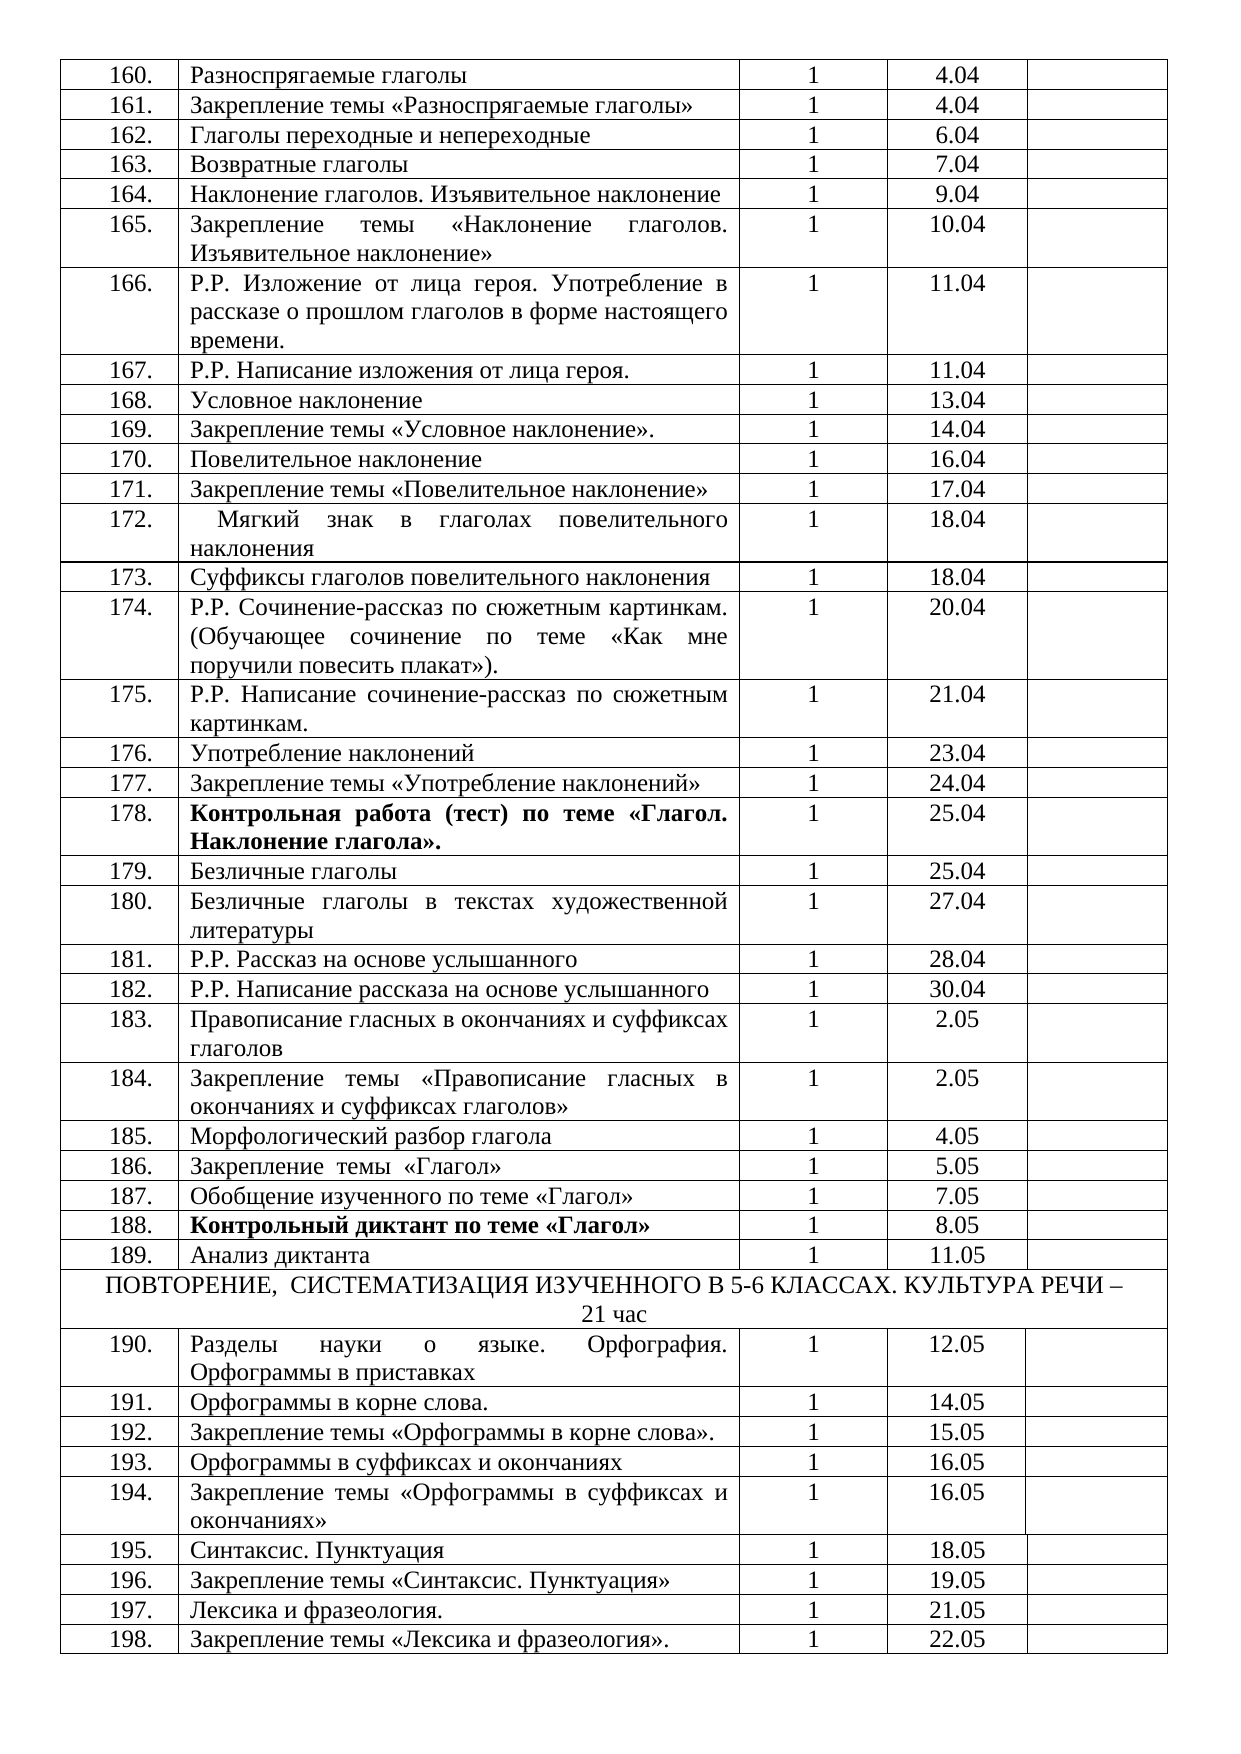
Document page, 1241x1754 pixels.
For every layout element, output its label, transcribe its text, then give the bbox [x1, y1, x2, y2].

table_cell Разделы науки о языке. Орфография. Орфограммы в приставках [179, 1329, 739, 1386]
table_cell 1 [740, 355, 887, 384]
table_cell [1026, 1447, 1167, 1476]
table_cell 18.04 [888, 504, 1027, 561]
table_cell 21.05 [888, 1595, 1027, 1623]
table_cell 1 [740, 504, 887, 561]
table_cell [61, 738, 178, 767]
table_cell 15.05 [888, 1417, 1025, 1446]
table_cell [1028, 1004, 1167, 1062]
table_cell 20.04 [888, 592, 1027, 678]
table_cell 27.04 [888, 886, 1027, 943]
table_cell [1028, 563, 1167, 591]
table_cell ПОВТОРЕНИЕ, СИСТЕМАТИЗАЦИЯ ИЗУЧЕННОГО В 5-6 КЛАССАХ. КУЛЬТУРА РЕЧИ – 21 час [61, 1270, 1167, 1328]
table_cell Закрепление темы «Правописание гласных в окончаниях и суффиксах глаголов» [179, 1063, 739, 1120]
table_cell 1 [740, 415, 887, 443]
table_cell 1 [740, 738, 887, 767]
table_cell [61, 90, 178, 119]
table_cell [1028, 1151, 1167, 1180]
table_cell 1 [740, 1004, 887, 1062]
table_cell 1 [740, 1595, 887, 1623]
table_cell 21.04 [888, 680, 1027, 737]
table_cell [61, 945, 178, 973]
table_cell [1028, 974, 1167, 1003]
table_cell [61, 120, 178, 148]
table_cell Р.Р. Написание сочинение-рассказ по сюжетным картинкам. [179, 680, 739, 737]
table_cell 1 [740, 1417, 887, 1446]
table_cell Закрепление темы «Орфограммы в корне слова». [179, 1417, 739, 1446]
table_cell 8.05 [888, 1211, 1027, 1239]
table_cell [61, 1181, 178, 1209]
table_cell [61, 563, 178, 591]
table_cell 1 [740, 1240, 887, 1269]
table_cell 1 [740, 945, 887, 973]
table_cell 1 [740, 120, 887, 148]
table_cell [1028, 355, 1167, 384]
table_cell [1028, 385, 1167, 413]
table_cell 16.05 [888, 1477, 1025, 1534]
table_cell 2.05 [888, 1063, 1027, 1120]
table_cell 28.04 [888, 945, 1027, 973]
table_cell 1 [740, 1565, 887, 1594]
table_cell [1028, 856, 1167, 885]
table_cell 1 [740, 1535, 887, 1564]
table_cell 14.05 [888, 1387, 1025, 1416]
table_cell Закрепление темы «Повелительное наклонение» [179, 474, 739, 503]
table_cell [61, 680, 178, 737]
table_cell [61, 1240, 178, 1269]
table_cell Употребление наклонений [179, 738, 739, 767]
table_cell [61, 1211, 178, 1239]
table_cell [61, 355, 178, 384]
table_cell Возвратные глаголы [179, 150, 739, 178]
table_cell 1 [740, 886, 887, 943]
table_cell [61, 1447, 178, 1476]
table_cell 1 [740, 1477, 887, 1534]
table_cell 18.04 [888, 563, 1027, 591]
table_cell 7.05 [888, 1181, 1027, 1209]
table_cell [61, 504, 178, 561]
table_cell [1028, 1595, 1167, 1623]
table_cell 1 [740, 60, 887, 89]
table_cell [1028, 945, 1167, 973]
table_cell [61, 1595, 178, 1623]
table_cell 1 [740, 474, 887, 503]
table_cell Лексика и фразеология. [179, 1595, 739, 1623]
table_cell 1 [740, 1063, 887, 1120]
table_cell Глаголы переходные и непереходные [179, 120, 739, 148]
table_cell [1028, 1181, 1167, 1209]
table_cell Наклонение глаголов. Изъявительное наклонение [179, 179, 739, 208]
table_cell Р.Р. Рассказ на основе услышанного [179, 945, 739, 973]
table_cell [61, 798, 178, 855]
table_cell Орфограммы в суффиксах и окончаниях [179, 1447, 739, 1476]
table_cell 22.05 [888, 1625, 1027, 1653]
table_cell 1 [740, 1181, 887, 1209]
table_cell 23.04 [888, 738, 1027, 767]
table_cell [61, 209, 178, 267]
table_cell 1 [740, 592, 887, 678]
table_cell 1 [740, 268, 887, 354]
table_cell Закрепление темы «Синтаксис. Пунктуация» [179, 1565, 739, 1594]
table_cell [1028, 1565, 1167, 1594]
table_cell [1028, 798, 1167, 855]
table_cell 11.05 [888, 1240, 1027, 1269]
table_cell [61, 60, 178, 89]
table_cell [61, 1417, 178, 1446]
table_cell 7.04 [888, 150, 1027, 178]
table_cell [1026, 1329, 1167, 1386]
table_cell Р.Р. Написание рассказа на основе услышанного [179, 974, 739, 1003]
table_cell 25.04 [888, 856, 1027, 885]
table_cell 1 [740, 974, 887, 1003]
table_cell [1028, 179, 1167, 208]
table_cell [1028, 1240, 1167, 1269]
table_cell [61, 415, 178, 443]
table_cell 1 [740, 1211, 887, 1239]
table_cell [1028, 474, 1167, 503]
table_cell [61, 1121, 178, 1150]
table_cell [1028, 1535, 1167, 1564]
table_cell Р.Р. Изложение от лица героя. Употребление в рассказе о прошлом глаголов в форме настоящего времени. [179, 268, 739, 354]
table_cell Правописание гласных в окончаниях и суффиксах глаголов [179, 1004, 739, 1062]
table_cell 13.04 [888, 385, 1027, 413]
table_cell [1028, 680, 1167, 737]
table_cell 1 [740, 798, 887, 855]
table_cell [1026, 1417, 1167, 1446]
table_cell 10.04 [888, 209, 1027, 267]
table_cell [61, 1535, 178, 1564]
table_cell Закрепление темы «Наклонение глаголов. Изъявительное наклонение» [179, 209, 739, 267]
table_cell Разноспрягаемые глаголы [179, 60, 739, 89]
table_cell 14.04 [888, 415, 1027, 443]
table_cell [61, 1004, 178, 1062]
table_cell 18.05 [888, 1535, 1027, 1564]
table_cell [1028, 1063, 1167, 1120]
table_cell Закрепление темы «Условное наклонение». [179, 415, 739, 443]
table_cell [61, 1625, 178, 1653]
table_cell [61, 1329, 178, 1386]
table_cell [61, 886, 178, 943]
table_cell Морфологический разбор глагола [179, 1121, 739, 1150]
table_cell 1 [740, 90, 887, 119]
table_cell [61, 1063, 178, 1120]
table_cell 9.04 [888, 179, 1027, 208]
table_cell [61, 1387, 178, 1416]
table_cell Контрольный диктант по теме «Глагол» [179, 1211, 739, 1239]
table_cell 19.05 [888, 1565, 1027, 1594]
table_cell 1 [740, 179, 887, 208]
table_cell [1028, 90, 1167, 119]
table_cell 2.05 [888, 1004, 1027, 1062]
table_cell Закрепление темы «Орфограммы в суффиксах и окончаниях» [179, 1477, 739, 1534]
table_cell [1028, 60, 1167, 89]
table_cell [61, 1151, 178, 1180]
table_cell [1028, 415, 1167, 443]
table_cell [61, 1477, 178, 1534]
table_cell 30.04 [888, 974, 1027, 1003]
table_cell Обобщение изученного по теме «Глагол» [179, 1181, 739, 1209]
table_cell 1 [740, 444, 887, 473]
table_cell 1 [740, 1625, 887, 1653]
table_cell Условное наклонение [179, 385, 739, 413]
table_cell 1 [740, 768, 887, 797]
table_cell 4.04 [888, 60, 1027, 89]
table_cell [61, 768, 178, 797]
table_cell [1028, 268, 1167, 354]
table_cell [1028, 886, 1167, 943]
table_cell Закрепление темы «Употребление наклонений» [179, 768, 739, 797]
table_cell Закрепление темы «Глагол» [179, 1151, 739, 1180]
table_cell 5.05 [888, 1151, 1027, 1180]
table_cell 16.04 [888, 444, 1027, 473]
table_cell Суффиксы глаголов повелительного наклонения [179, 563, 739, 591]
table_cell [1028, 592, 1167, 678]
table_cell Контрольная работа (тест) по теме «Глагол. Наклонение глагола». [179, 798, 739, 855]
table_cell 4.04 [888, 90, 1027, 119]
table_cell [1028, 768, 1167, 797]
table_cell [1028, 738, 1167, 767]
table_cell Повелительное наклонение [179, 444, 739, 473]
table_cell 1 [740, 385, 887, 413]
table_cell [1026, 1477, 1167, 1534]
table_cell 1 [740, 680, 887, 737]
table_cell Безличные глаголы [179, 856, 739, 885]
table_cell [61, 444, 178, 473]
table_cell 11.04 [888, 355, 1027, 384]
table_cell 1 [740, 1121, 887, 1150]
table_cell 1 [740, 1387, 887, 1416]
table_cell [61, 150, 178, 178]
table_cell Р.Р. Написание изложения от лица героя. [179, 355, 739, 384]
table_cell 1 [740, 1151, 887, 1180]
table_cell Орфограммы в корне слова. [179, 1387, 739, 1416]
table_cell [1028, 1121, 1167, 1150]
table_cell [61, 385, 178, 413]
table_cell Р.Р. Сочинение-рассказ по сюжетным картинкам. (Обучающее сочинение по теме «Как мне поручили повесить плакат»). [179, 592, 739, 678]
table_cell Закрепление темы «Разноспрягаемые глаголы» [179, 90, 739, 119]
table_cell 24.04 [888, 768, 1027, 797]
table_cell 16.05 [888, 1447, 1025, 1476]
table_cell [61, 1565, 178, 1594]
table_cell [61, 179, 178, 208]
table_cell 1 [740, 150, 887, 178]
table_cell [61, 974, 178, 1003]
table_cell [1028, 150, 1167, 178]
table_cell Безличные глаголы в текстах художественной литературы [179, 886, 739, 943]
table_cell [61, 268, 178, 354]
table_cell 12.05 [888, 1329, 1025, 1386]
table_cell [61, 856, 178, 885]
table_cell [1028, 1211, 1167, 1239]
table_cell 1 [740, 856, 887, 885]
table_cell [1028, 504, 1167, 561]
table_cell 1 [740, 563, 887, 591]
table_cell [1028, 120, 1167, 148]
table_cell 11.04 [888, 268, 1027, 354]
table_cell 17.04 [888, 474, 1027, 503]
table_cell [1028, 209, 1167, 267]
table_cell [1028, 444, 1167, 473]
table_cell [1028, 1625, 1167, 1653]
table_cell 4.05 [888, 1121, 1027, 1150]
table_cell [61, 474, 178, 503]
table_cell 1 [740, 1329, 887, 1386]
table_cell Мягкий знак в глаголах повелительного наклонения [179, 504, 739, 561]
table_cell 25.04 [888, 798, 1027, 855]
table_cell 6.04 [888, 120, 1027, 148]
table_cell 1 [740, 209, 887, 267]
table_cell [1026, 1387, 1167, 1416]
table_cell 1 [740, 1447, 887, 1476]
table_cell Синтаксис. Пунктуация [179, 1535, 739, 1564]
table_cell Анализ диктанта [179, 1240, 739, 1269]
table_cell [61, 592, 178, 678]
table_cell Закрепление темы «Лексика и фразеология». [179, 1625, 739, 1653]
